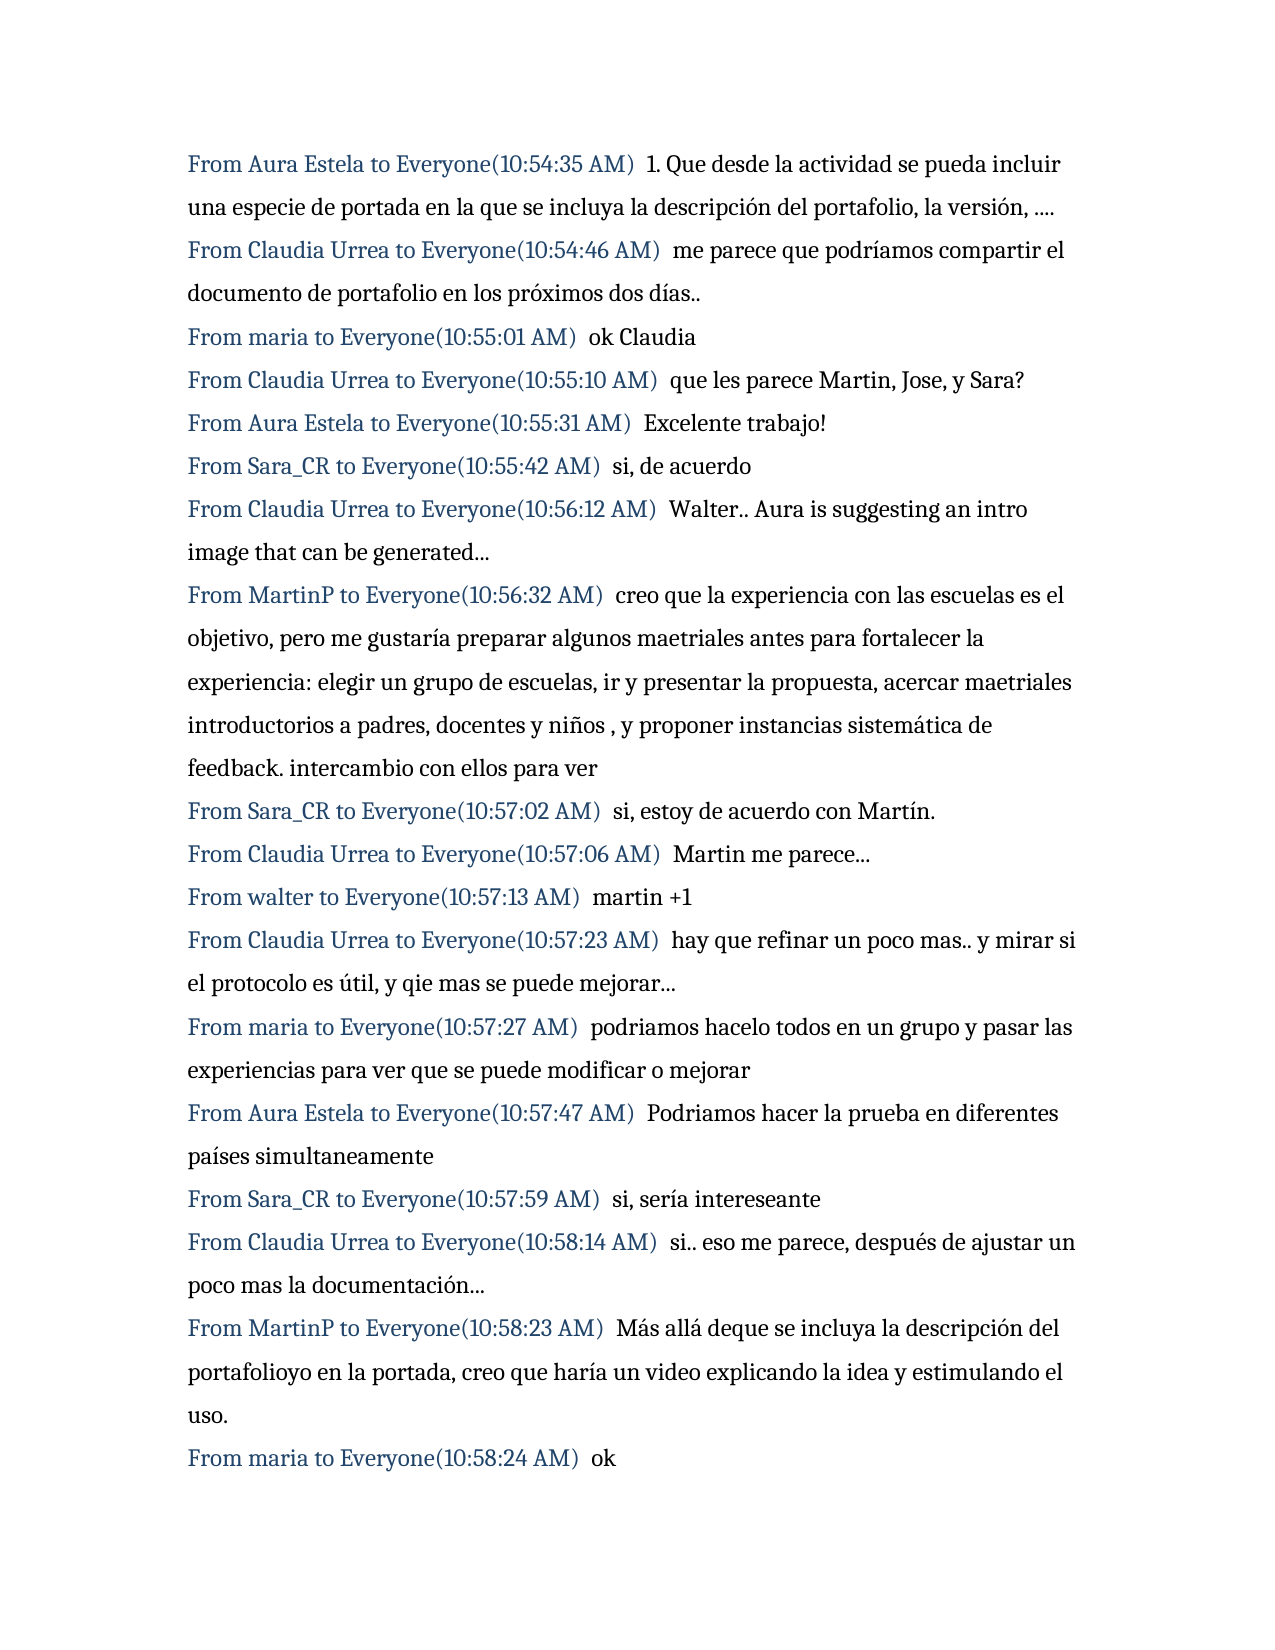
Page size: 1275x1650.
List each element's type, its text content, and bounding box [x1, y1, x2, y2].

text From Claudia Urrea to Everyone(10:57:06 AM) Martin me parece... [187, 840, 1087, 869]
text From Claudia Urrea to Everyone(10:58:14 AM) si.. eso me parece, después de ajustar un poco mas la documentación... [187, 1228, 1087, 1300]
text From Claudia Urrea to Everyone(10:55:10 AM) que les parece Martin, Jose, y Sara? [187, 366, 1087, 394]
text From Aura Estela to Everyone(10:55:31 AM) Excelente trabajo! [187, 409, 1087, 437]
text From Sara_CR to Everyone(10:57:02 AM) si, estoy de acuerdo con Martín. [187, 797, 1087, 826]
text From Sara_CR to Everyone(10:57:59 AM) si, sería intereseante [187, 1185, 1087, 1214]
text From Aura Estela to Everyone(10:57:47 AM) Podriamos hacer la prueba en diferentes países simultaneamente [187, 1099, 1087, 1171]
text From MartinP to Everyone(10:58:23 AM) Más allá deque se incluya la descripción del portafolioyo en la portada, creo que haría un video explicando la idea y estimulando el uso. [187, 1314, 1087, 1429]
text From Claudia Urrea to Everyone(10:57:23 AM) hay que refinar un poco mas.. y mirar si el protocolo es útil, y qie mas se puede mejorar... [187, 926, 1087, 998]
text From maria to Everyone(10:57:27 AM) podriamos hacelo todos en un grupo y pasar las experiencias para ver que se puede modificar o mejorar [187, 1012, 1087, 1084]
text From Sara_CR to Everyone(10:55:42 AM) si, de acuerdo [187, 452, 1087, 481]
text From Aura Estela to Everyone(10:54:35 AM) 1. Que desde la actividad se pueda incluir una especie de portada en la que se incluya la descripción del portafolio, la versión, .... [187, 150, 1087, 222]
text From walter to Everyone(10:57:13 AM) martin +1 [187, 883, 1087, 912]
text From Claudia Urrea to Everyone(10:56:12 AM) Walter.. Aura is suggesting an intro image that can be generated... [187, 495, 1087, 567]
text From Claudia Urrea to Everyone(10:54:46 AM) me parece que podríamos compartir el documento de portafolio en los próximos dos días.. From maria to Everyone(10:55:01 AM) ok Claudia [187, 236, 1087, 351]
text From MartinP to Everyone(10:56:32 AM) creo que la experiencia con las escuelas es el objetivo, pero me gustaría preparar algunos maetriales antes para fortalecer la experiencia: elegir un grupo de escuelas, ir y presentar la propuesta, acercar maetriales introductorios a padres, docentes y niños , y proponer instancias sistemática de feedback. intercambio con ellos para ver [187, 581, 1087, 782]
text From maria to Everyone(10:58:24 AM) ok [187, 1444, 1087, 1472]
